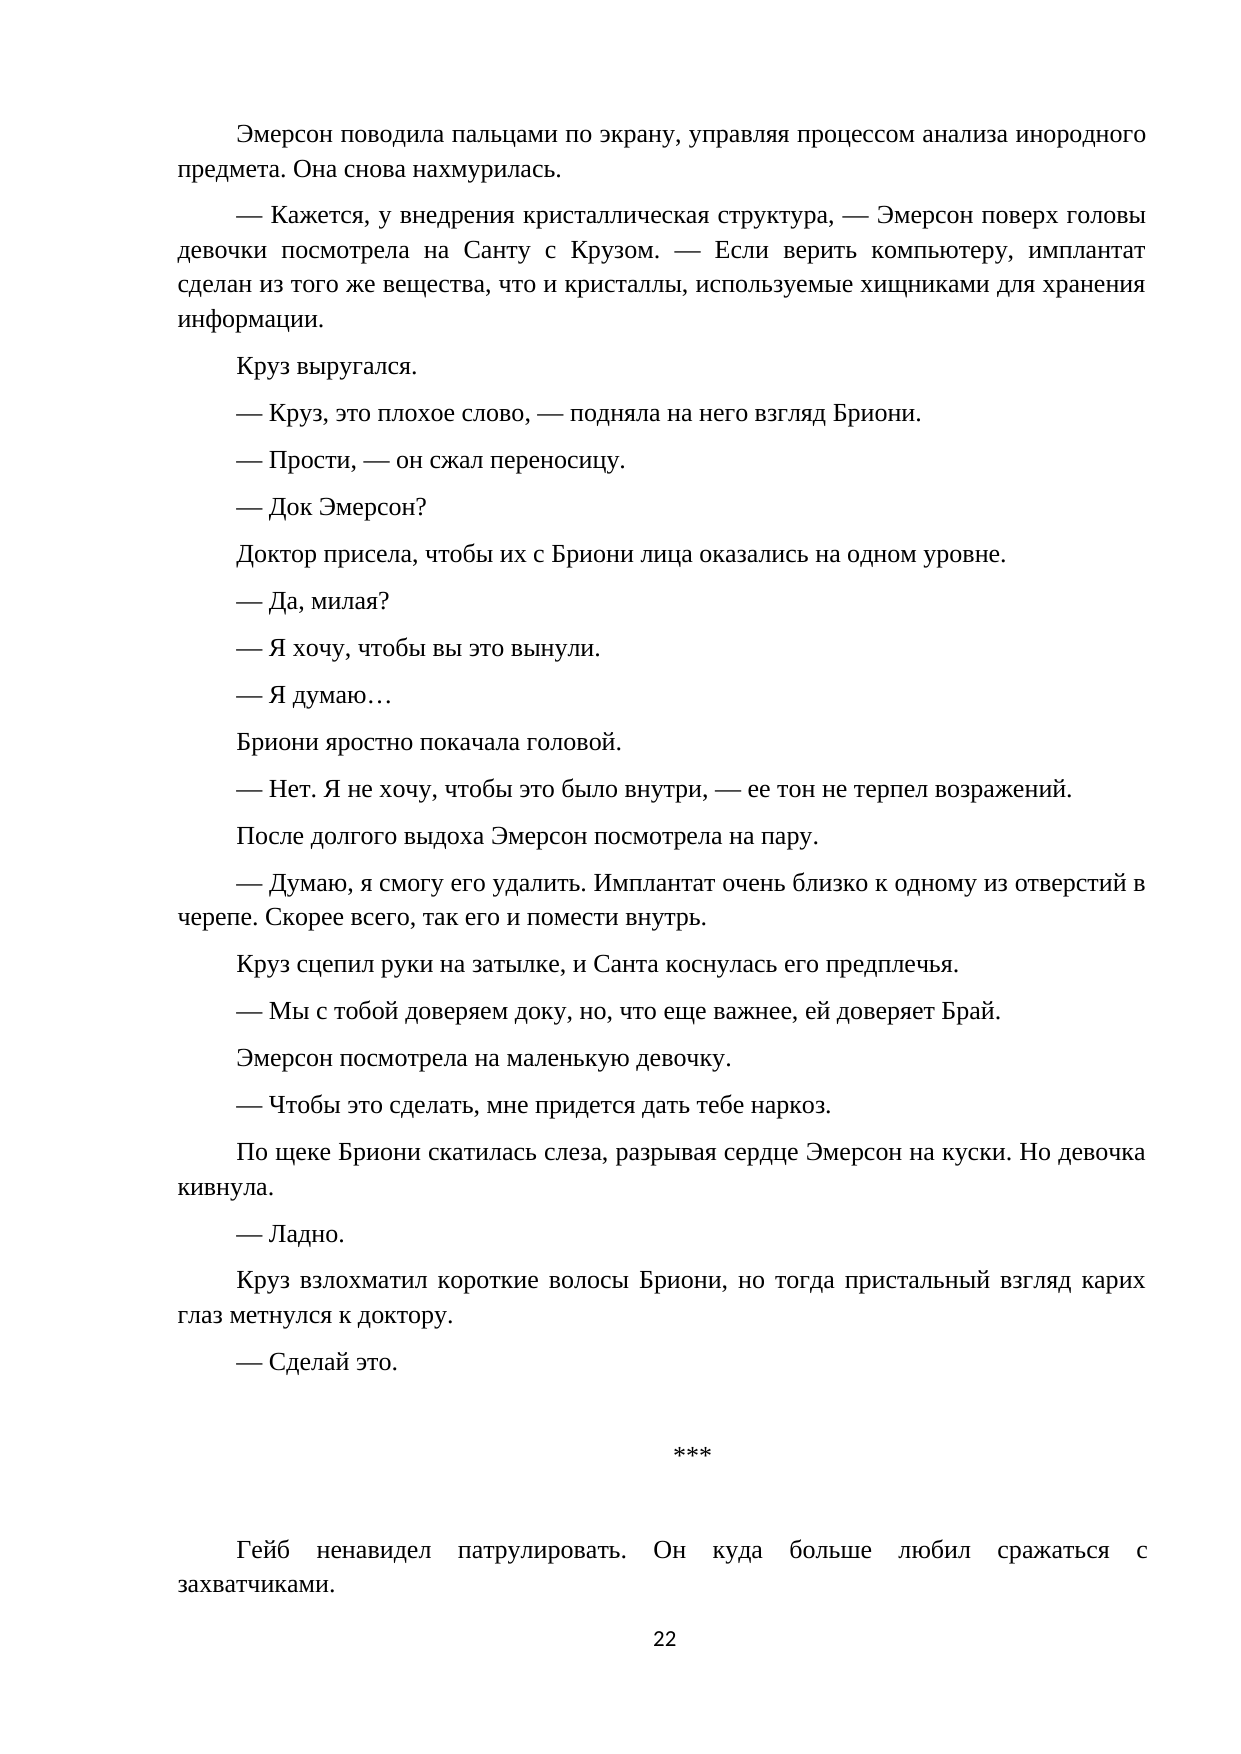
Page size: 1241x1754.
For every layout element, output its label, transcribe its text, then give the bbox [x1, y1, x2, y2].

text Эмерсон поводила пальцами по экрану, управляя процессом анализа инородного предмета. Она снова нахмурилась. [177, 118, 1147, 183]
text *** [177, 1440, 1149, 1470]
text — Мы с тобой доверяем доку, но, что еще важнее, ей доверяет Брай. [177, 995, 1147, 1025]
text Круз выругался. [177, 350, 1147, 380]
text — Думаю, я смогу его удалить. Имплантат очень близко к одному из отверстий в черепе. Скорее всего, так его и помести внутрь. [177, 867, 1147, 931]
text — Нет. Я не хочу, чтобы это было внутри, — ее тон не терпел возражений. [177, 773, 1147, 803]
text После долгого выдоха Эмерсон посмотрела на пару. [177, 820, 1147, 850]
text Круз сцепил руки на затылке, и Санта коснулась его предплечья. [177, 948, 1147, 978]
text Круз взлохматил короткие волосы Бриони, но тогда пристальный взгляд карих глаз метнулся к доктору. [177, 1264, 1147, 1329]
text — Я думаю… [177, 679, 1147, 709]
text — Док Эмерсон? [177, 491, 1147, 521]
text Бриони яростно покачала головой. [177, 726, 1147, 756]
text — Ладно. [177, 1218, 1147, 1248]
text Эмерсон посмотрела на маленькую девочку. [177, 1042, 1147, 1072]
text — Прости, — он сжал переносицу. [177, 444, 1147, 474]
text Доктор присела, чтобы их с Бриони лица оказались на одном уровне. [177, 538, 1147, 568]
text — Кажется, у внедрения кристаллическая структура, — Эмерсон поверх головы девочки посмотрела на Санту с Крузом. — Если верить компьютеру, имплантат сделан из того же вещества, что и кристаллы, используемые хищниками для хранения информации. [177, 199, 1147, 333]
text — Я хочу, чтобы вы это вынули. [177, 632, 1147, 662]
text — Чтобы это сделать, мне придется дать тебе наркоз. [177, 1089, 1147, 1119]
text — Сделай это. [177, 1346, 1147, 1376]
text — Круз, это плохое слово, — подняла на него взгляд Бриони. [177, 397, 1147, 427]
text — Да, милая? [177, 585, 1147, 615]
text Гейб ненавидел патрулировать. Он куда больше любил сражаться с захватчиками. [177, 1534, 1149, 1598]
text По щеке Бриони скатилась слеза, разрывая сердце Эмерсон на куски. Но девочка кивнула. [177, 1136, 1147, 1201]
